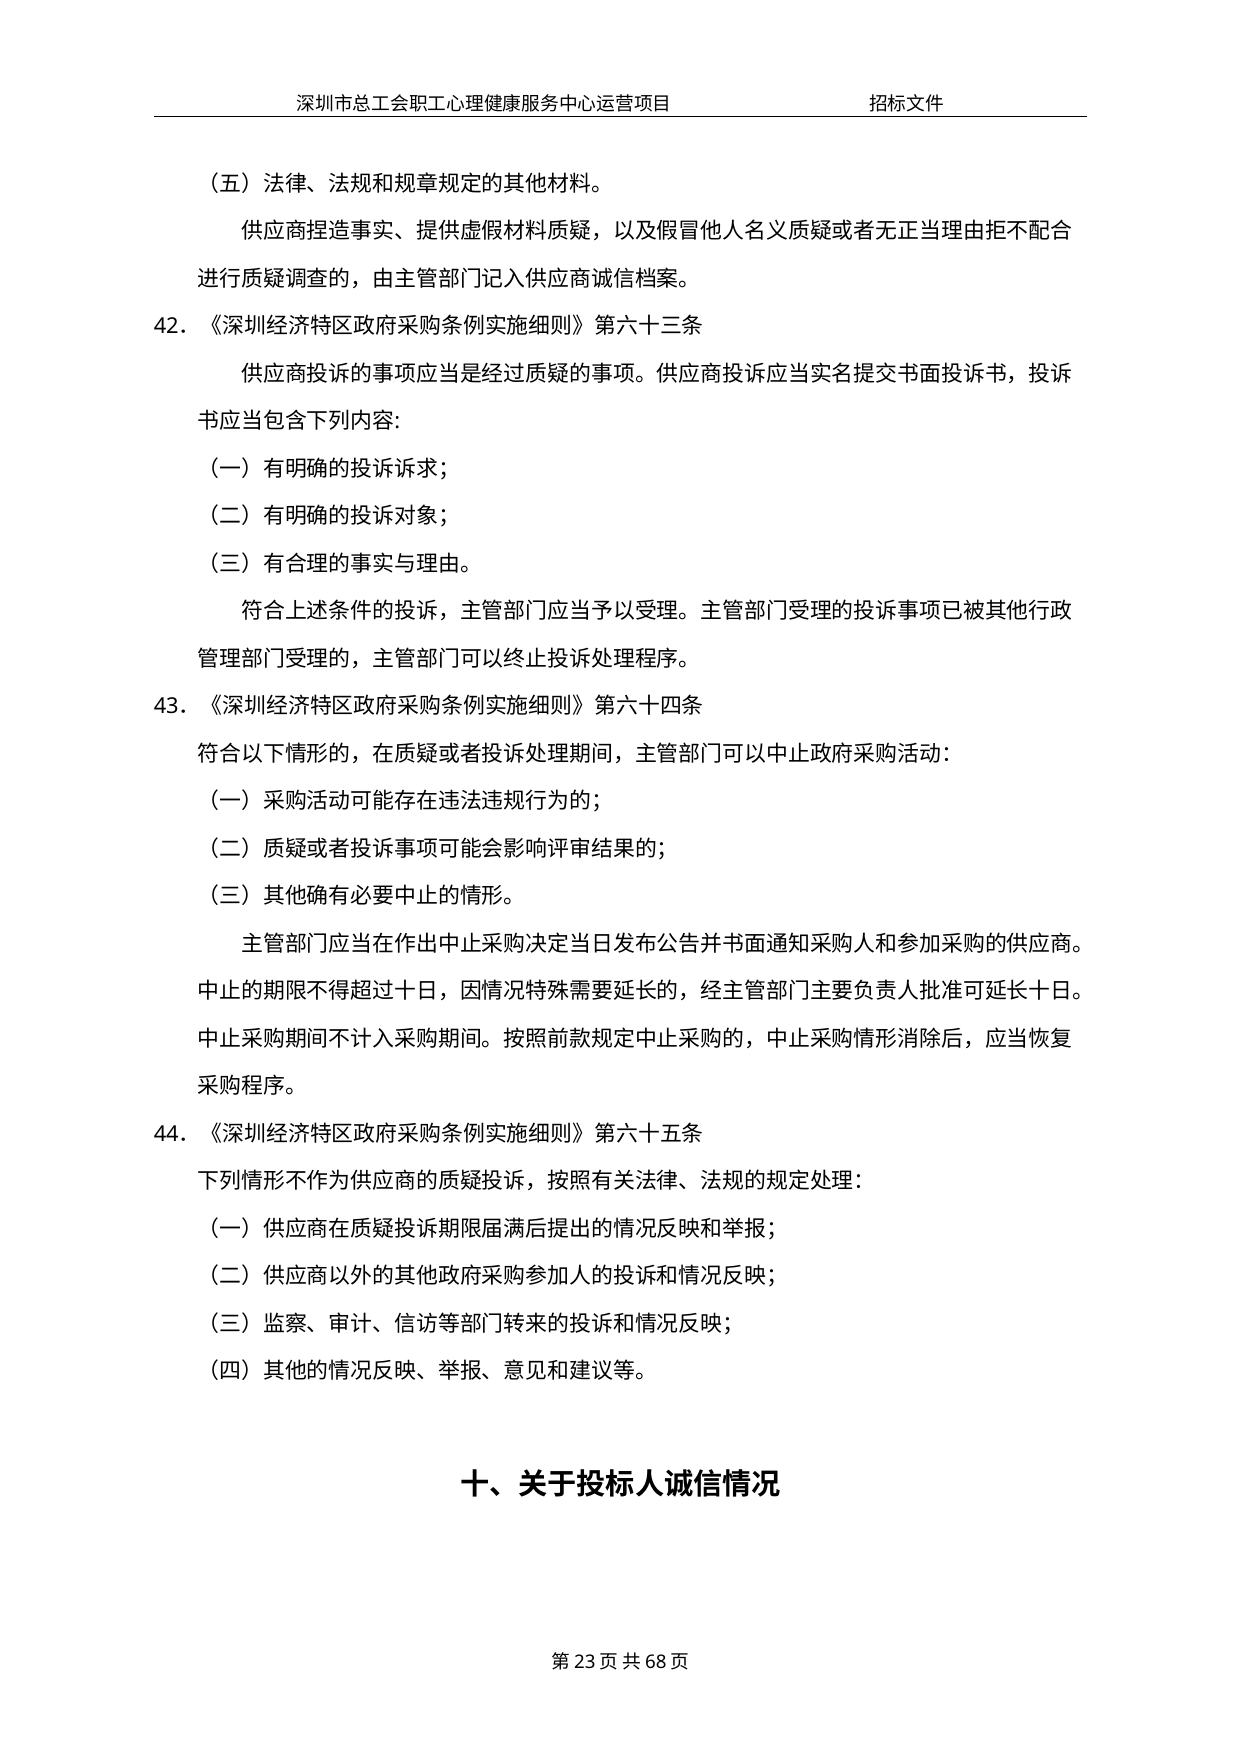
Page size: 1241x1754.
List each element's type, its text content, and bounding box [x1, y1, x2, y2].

text （一）供应商在质疑投诉期限届满后提出的情况反映和举报； [153, 1211, 1087, 1243]
text （二）有明确的投诉对象； [153, 498, 1087, 530]
text （三）监察、审计、信访等部门转来的投诉和情况反映； [153, 1306, 1087, 1338]
text （五）法律、法规和规章规定的其他材料。 [153, 166, 1087, 197]
text 符合上述条件的投诉，主管部门应当予以受理。主管部门受理的投诉事项已被其他行政管理部门受理的，主管部门可以终止投诉处理程序。 [197, 593, 1087, 672]
text 44．《深圳经济特区政府采购条例实施细则》第六十五条 [153, 1116, 1087, 1148]
text （四）其他的情况反映、举报、意见和建议等。 [153, 1353, 1087, 1385]
text 十、关于投标人诚信情况 [153, 1460, 1087, 1503]
text 下列情形不作为供应商的质疑投诉，按照有关法律、法规的规定处理： [153, 1163, 1087, 1195]
text 42．《深圳经济特区政府采购条例实施细则》第六十三条 [153, 308, 1087, 340]
text 43．《深圳经济特区政府采购条例实施细则》第六十四条 [153, 688, 1087, 720]
text 供应商捏造事实、提供虚假材料质疑，以及假冒他人名义质疑或者无正当理由拒不配合进行质疑调查的，由主管部门记入供应商诚信档案。 [197, 213, 1087, 292]
text （二）质疑或者投诉事项可能会影响评审结果的； [153, 831, 1087, 862]
text （一）采购活动可能存在违法违规行为的； [153, 783, 1087, 815]
text 主管部门应当在作出中止采购决定当日发布公告并书面通知采购人和参加采购的供应商。中止的期限不得超过十日，因情况特殊需要延长的，经主管部门主要负责人批准可延长十日。中止采购期间不计入采购期间。按照前款规定中止采购的，中止采购情形消除后，应当恢复采购程序。 [197, 926, 1087, 1100]
text （三）其他确有必要中止的情形。 [153, 878, 1087, 910]
text 供应商投诉的事项应当是经过质疑的事项。供应商投诉应当实名提交书面投诉书，投诉书应当包含下列内容: [197, 356, 1087, 435]
text （三）有合理的事实与理由。 [153, 546, 1087, 577]
text （二）供应商以外的其他政府采购参加人的投诉和情况反映； [153, 1258, 1087, 1290]
text 符合以下情形的，在质疑或者投诉处理期间，主管部门可以中止政府采购活动： [153, 736, 1087, 767]
text （一）有明确的投诉诉求； [153, 451, 1087, 482]
